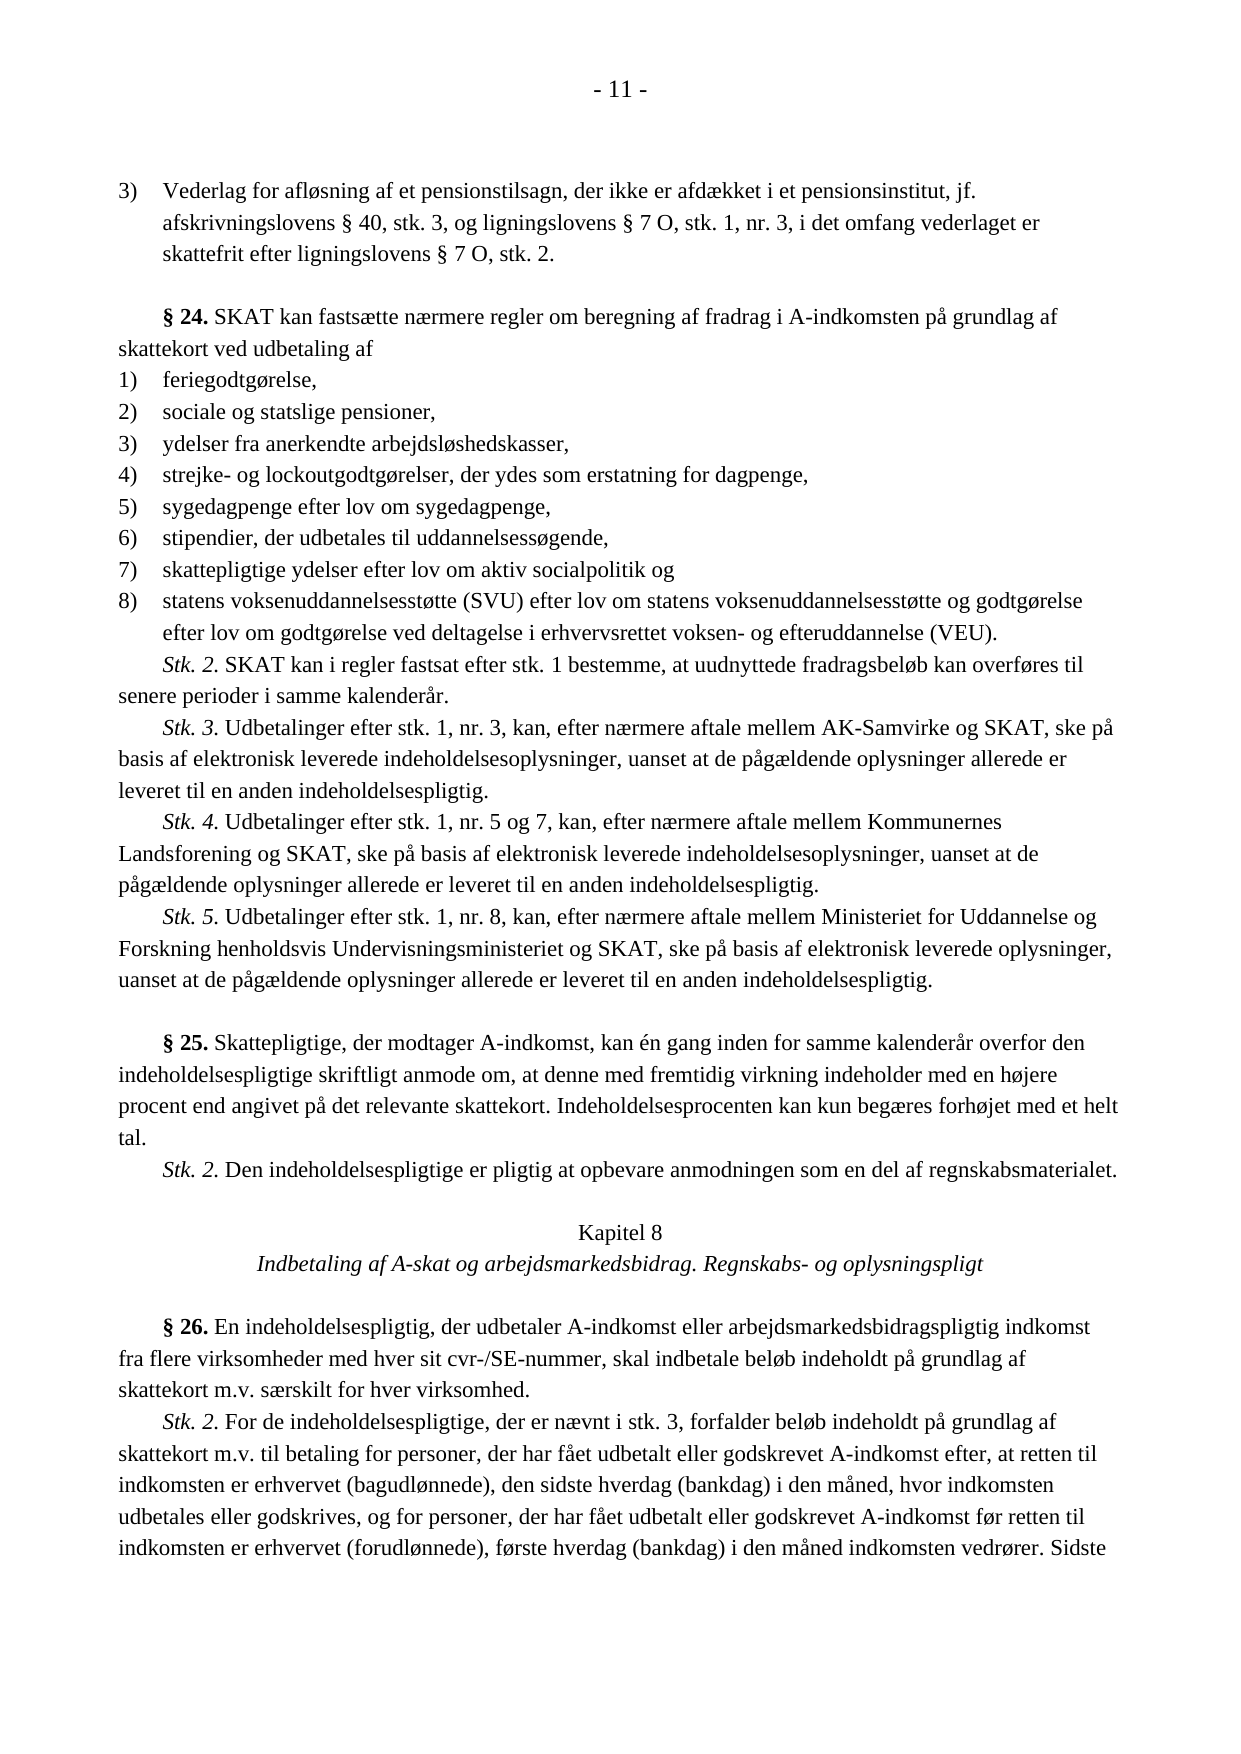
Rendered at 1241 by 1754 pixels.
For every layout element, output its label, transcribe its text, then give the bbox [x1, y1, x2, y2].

text Stk. 3. Udbetalinger efter stk. 1, nr. 3, kan, efter nærmere aftale mellem AK-Samvirke og SKAT, ske på basis af elektronisk leverede indeholdelsesoplysninger, uanset at de pågældende oplysninger allerede er leveret til en anden indeholdelsespligtig. [118, 714, 1122, 803]
list stipendier, der udbetales til uddannelsessøgende, [118, 524, 1122, 551]
text Stk. 2. Den indeholdelsespligtige er pligtig at opbevare anmodningen som en del af regnskabsmaterialet. [118, 1156, 1122, 1182]
text Indbetaling af A-skat og arbejdsmarkedsbidrag. Regnskabs- og oplysningspligt [118, 1250, 1122, 1277]
list skattepligtige ydelser efter lov om aktiv socialpolitik og [118, 556, 1122, 582]
text § 25. Skattepligtige, der modtager A-indkomst, kan én gang inden for samme kalenderår overfor den indeholdelsespligtige skriftligt anmode om, at denne med fremtidig virkning indeholder med en højere procent end angivet på det relevante skattekort. Indeholdelsesprocenten kan kun begæres forhøjet med et helt tal. [118, 1029, 1122, 1150]
list strejke- og lockoutgodtgørelser, der ydes som erstatning for dagpenge, [118, 461, 1122, 488]
list statens voksenuddannelsesstøtte (SVU) efter lov om statens voksenuddannelsesstøtte og godtgørelse efter lov om godtgørelse ved deltagelse i erhvervsrettet voksen- og efteruddannelse (VEU). [118, 587, 1122, 645]
text Stk. 5. Udbetalinger efter stk. 1, nr. 8, kan, efter nærmere aftale mellem Ministeriet for Uddannelse og Forskning henholdsvis Undervisningsministeriet og SKAT, ske på basis af elektronisk leverede oplysninger, uanset at de pågældende oplysninger allerede er leveret til en anden indeholdelsespligtig. [118, 903, 1122, 993]
text Stk. 4. Udbetalinger efter stk. 1, nr. 5 og 7, kan, efter nærmere aftale mellem Kommunernes Landsforening og SKAT, ske på basis af elektronisk leverede indeholdelsesoplysninger, uanset at de pågældende oplysninger allerede er leveret til en anden indeholdelsespligtig. [118, 808, 1122, 898]
text § 24. SKAT kan fastsætte nærmere regler om beregning af fradrag i A-indkomsten på grundlag af skattekort ved udbetaling af [118, 303, 1122, 361]
list feriegodtgørelse, [118, 367, 1122, 393]
list sygedagpenge efter lov om sygedagpenge, [118, 493, 1122, 519]
list Vederlag for afløsning af et pensionstilsagn, der ikke er afdækket i et pensionsinstitut, jf. afskrivningslovens § 40, stk. 3, og ligningslovens § 7 O, stk. 1, nr. 3, i det omfang vederlaget er skattefrit efter ligningslovens § 7 O, stk. 2. [118, 177, 1122, 267]
list ydelser fra anerkendte arbejdsløshedskasser, [118, 430, 1122, 456]
text Stk. 2. SKAT kan i regler fastsat efter stk. 1 bestemme, at uudnyttede fradragsbeløb kan overføres til senere perioder i samme kalenderår. [118, 651, 1122, 708]
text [118, 1408, 1122, 1561]
text § 26. En indeholdelsespligtig, der udbetaler A-indkomst eller arbejdsmarkedsbidragspligtig indkomst fra flere virksomheder med hver sit cvr-/SE-nummer, skal indbetale beløb indeholdt på grundlag af skattekort m.v. særskilt for hver virksomhed. [118, 1313, 1122, 1403]
text Kapitel 8 [118, 1219, 1122, 1245]
list sociale og statslige pensioner, [118, 398, 1122, 424]
